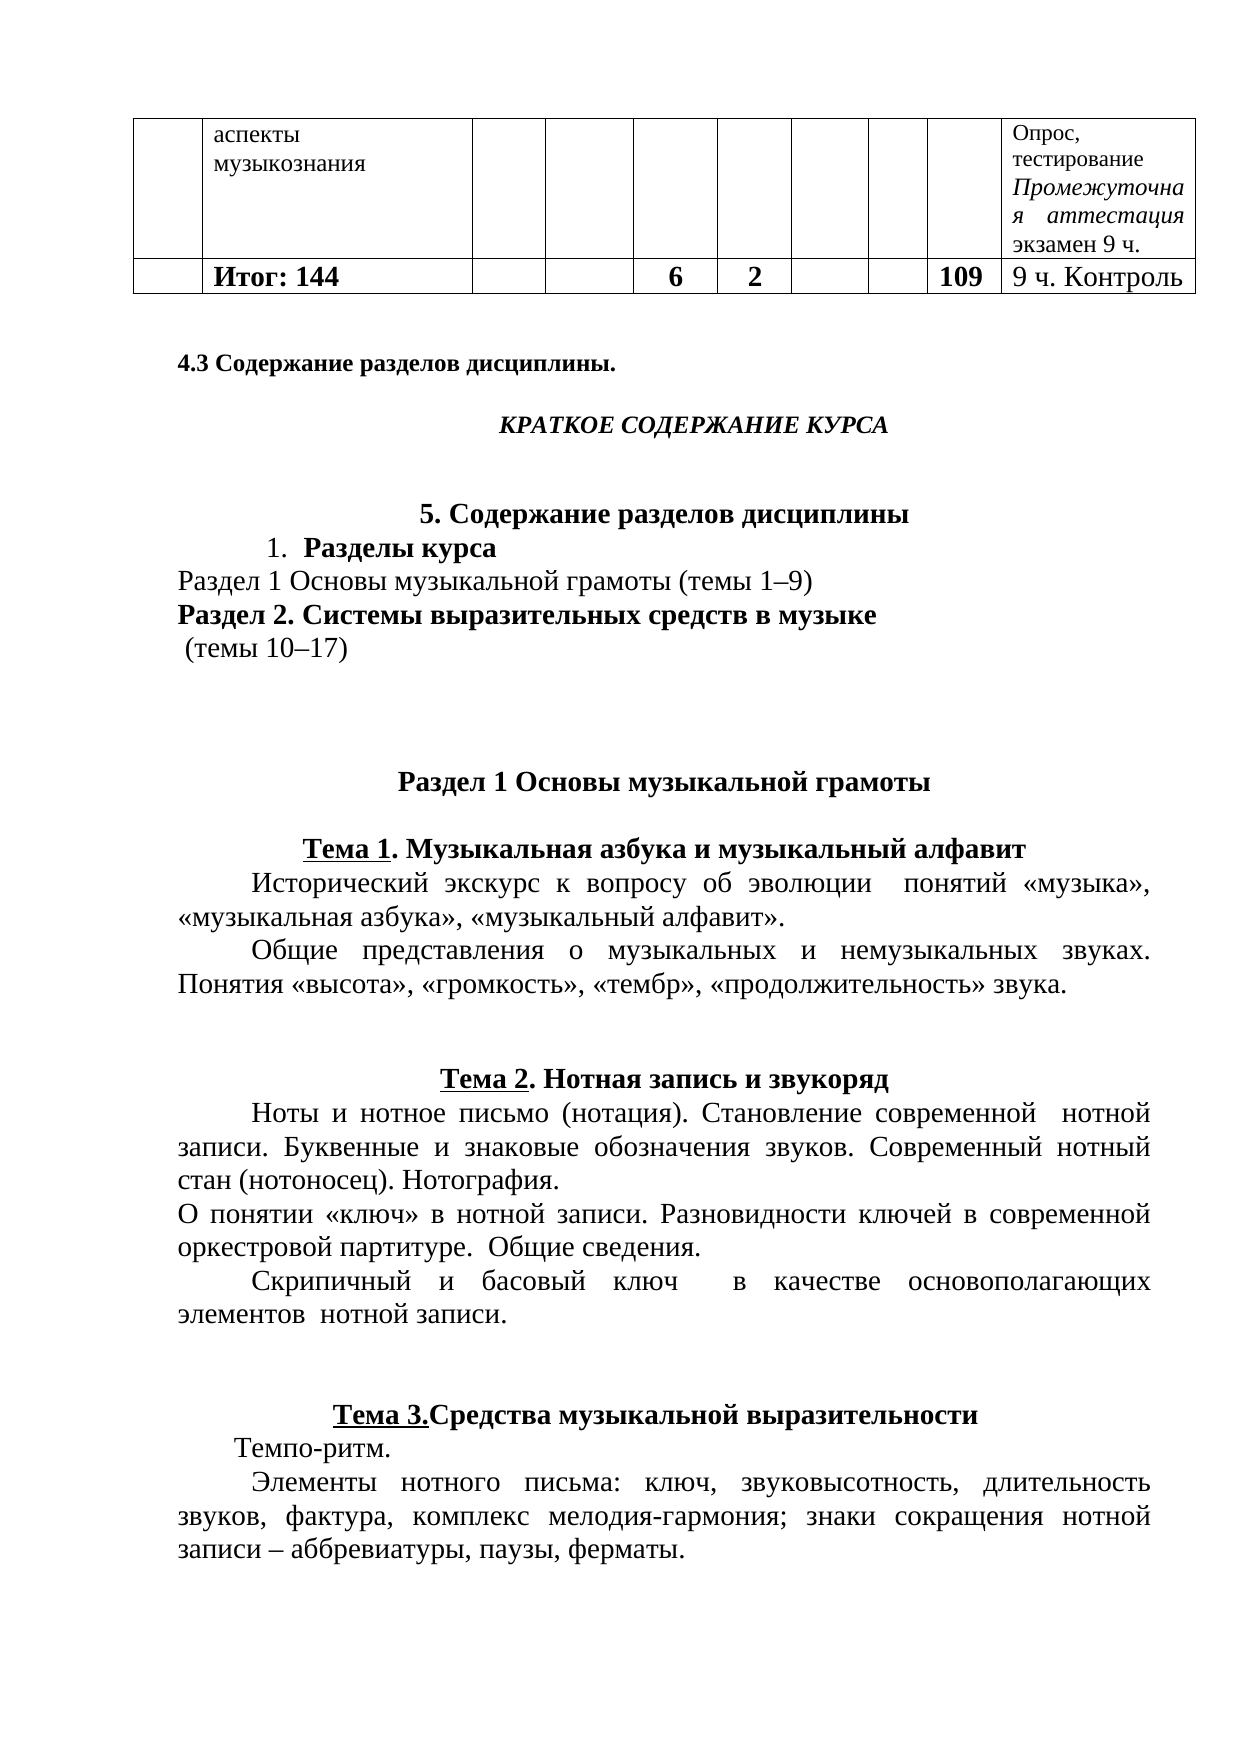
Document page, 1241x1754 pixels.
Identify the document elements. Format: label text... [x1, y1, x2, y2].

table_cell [1002, 119, 1195, 258]
text Тема 1. Музыкальная азбука и музыкальный алфавит [177, 832, 1152, 865]
text Скрипичный и басовый ключ в качестве основополагающих элементов нотной записи. [177, 1263, 1152, 1330]
table_cell 1 [718, 119, 791, 258]
table_cell Итог: 144 [203, 259, 472, 293]
text КРАТКОЕ СОДЕРЖАНИЕ КУРСА [177, 410, 1152, 439]
text Темпо-ритм. [177, 1431, 1152, 1464]
text 4.3 Содержание разделов дисциплины. [177, 351, 1152, 377]
text 5. Содержание разделов дисциплины [177, 496, 1152, 530]
text Общие представления о музыкальных и немузыкальных звуках. Понятия «высота», «громкость», «тембр», «продолжительность» звука. [177, 932, 1152, 999]
table_cell [869, 119, 927, 258]
table_cell [792, 119, 868, 258]
text Раздел 1 Основы музыкальной грамоты [177, 764, 1152, 798]
text (темы 10–17) [177, 630, 1152, 664]
table_cell 2 [134, 119, 202, 258]
table_cell [134, 259, 202, 293]
table_cell 3 [634, 119, 717, 258]
table_cell 2 [473, 119, 545, 258]
table_cell 6 [634, 259, 717, 293]
table_cell [869, 259, 927, 293]
list Разделы курса [266, 530, 1152, 563]
table_cell 9 ч. Контроль [1002, 259, 1195, 293]
table_cell 63 [928, 119, 1001, 258]
text О понятии «ключ» в нотной записи. Разновидности ключей в современной оркестровой партитуре. Общие сведения. [177, 1196, 1152, 1263]
text Ноты и нотное письмо (нотация). Становление современной нотной записи. Буквенные и знаковые обозначения звуков. Современный нотный стан (нотоносец). Нотография. [177, 1095, 1152, 1196]
text Тема 2. Нотная запись и звукоряд [177, 1062, 1152, 1095]
table_cell [792, 259, 868, 293]
text Исторический экскурс к вопросу об эволюции понятий «музыка», «музыкальная азбука», «музыкальный алфавит». [177, 865, 1152, 932]
table_cell 109 [928, 259, 1001, 293]
text Раздел 2. Системы выразительных средств в музыке [177, 597, 1152, 630]
table_cell 2 [718, 259, 791, 293]
table_cell [473, 259, 545, 293]
text Раздел 1 Основы музыкальной грамоты (темы 1–9) [177, 563, 1152, 597]
text Тема 3.Средства музыкальной выразительности [177, 1397, 1152, 1431]
text Элементы нотного письма: ключ, звуковысотность, длительность звуков, фактура, комплекс мелодия-гармония; знаки сокращения нотной записи – аббревиатуры, паузы, ферматы. [177, 1464, 1152, 1565]
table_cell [203, 119, 472, 258]
table_cell [546, 259, 633, 293]
